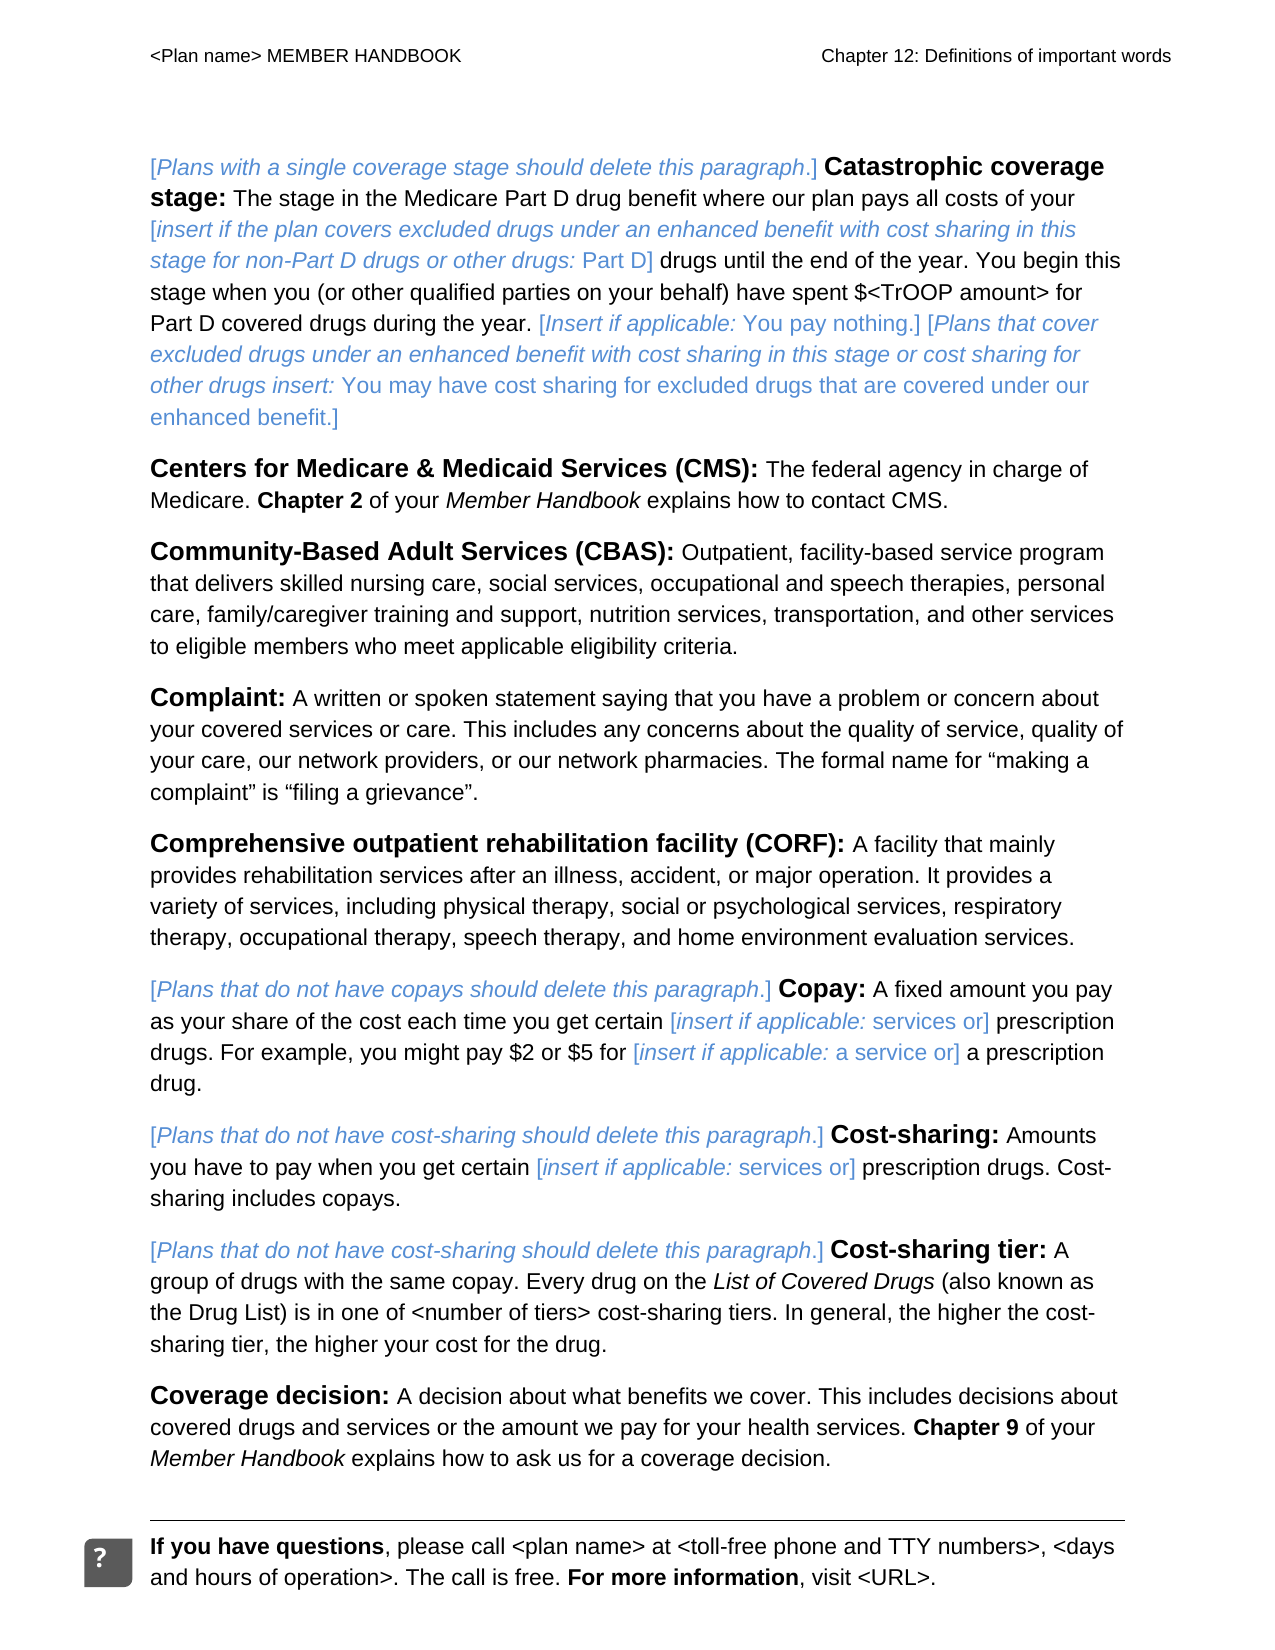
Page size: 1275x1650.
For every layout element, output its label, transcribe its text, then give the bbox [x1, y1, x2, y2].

subtitle Comprehensive outpatient rehabilitation facility (CORF): A facility that mainly provides rehabilitation services after an illness, accident, or major operation. It provides a variety of services, including physical therapy, social or psychological services, respiratory therapy, occupational therapy, speech therapy, and home environment evaluation services. [150, 827, 1125, 952]
subtitle [Plans that do not have cost-sharing should delete this paragraph.] Cost-sharing: Amounts you have to pay when you get certain [insert if applicable: services or] prescription drugs. Cost-sharing includes copays. [150, 1119, 1125, 1212]
subtitle [Plans that do not have cost-sharing should delete this paragraph.] Cost-sharing tier: A group of drugs with the same copay. Every drug on the List of Covered Drugs (also known as the Drug List) is in one of <number of tiers> cost-sharing tiers. In general, the higher the cost-sharing tier, the higher your cost for the drug. [150, 1233, 1125, 1358]
subtitle Centers for Medicare & Medicaid Services (CMS): The federal agency in charge of Medicare. Chapter 2 of your Member Handbook explains how to contact CMS. [150, 452, 1125, 514]
subtitle Community-Based Adult Services (CBAS): Outpatient, facility-based service program that delivers skilled nursing care, social services, occupational and speech therapies, personal care, family/caregiver training and support, nutrition services, transportation, and other services to eligible members who meet applicable eligibility criteria. [150, 535, 1125, 660]
subtitle Complaint: A written or spoken statement saying that you have a problem or concern about your covered services or care. This includes any concerns about the quality of service, quality of your care, our network providers, or our network pharmacies. The formal name for “making a complaint” is “filing a grievance”. [150, 681, 1125, 806]
subtitle [Plans that do not have copays should delete this paragraph.] Copay: A fixed amount you pay as your share of the cost each time you get certain [insert if applicable: services or] prescription drugs. For example, you might pay $2 or $5 for [insert if applicable: a service or] a prescription drug. [150, 973, 1125, 1098]
subtitle Coverage decision: A decision about what benefits we cover. This includes decisions about covered drugs and services or the amount we pay for your health services. Chapter 9 of your Member Handbook explains how to ask us for a coverage decision. [150, 1379, 1125, 1473]
subtitle [Plans with a single coverage stage should delete this paragraph.] Catastrophic coverage stage: The stage in the Medicare Part D drug benefit where our plan pays all costs of your [insert if the plan covers excluded drugs under an enhanced benefit with cost sharing in this stage for non-Part D drugs or other drugs: Part D] drugs until the end of the year. You begin this stage when you (or other qualified parties on your behalf) have spent $<TrOOP amount> for Part D covered drugs during the year. [Insert if applicable: You pay nothing.] [Plans that cover excluded drugs under an enhanced benefit with cost sharing in this stage or cost sharing for other drugs insert: You may have cost sharing for excluded drugs that are covered under our enhanced benefit.] [150, 150, 1125, 431]
